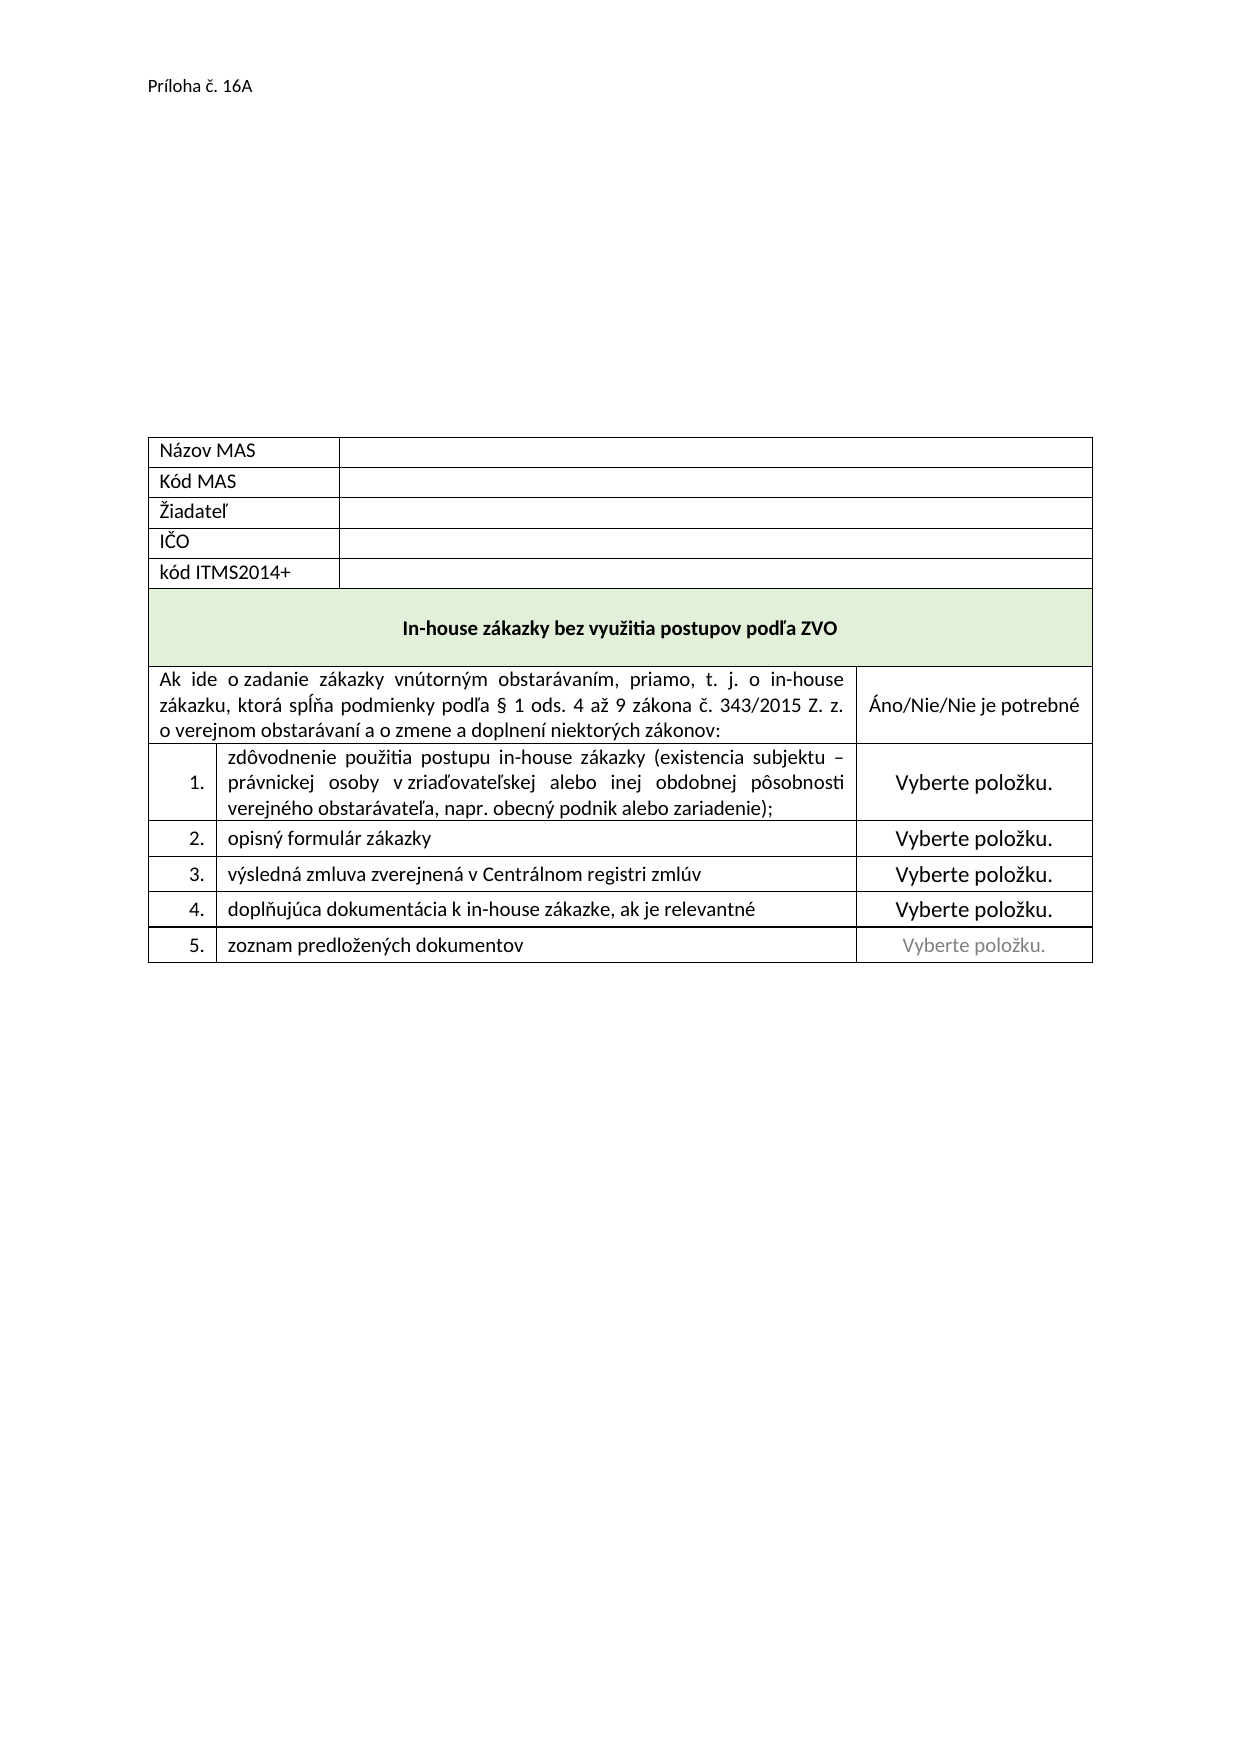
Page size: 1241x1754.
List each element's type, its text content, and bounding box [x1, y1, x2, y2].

table_cell Áno/Nie/Nie je potrebné [857, 667, 1092, 743]
table_cell [340, 468, 1092, 497]
table_cell [149, 857, 216, 891]
table_cell [857, 928, 1092, 962]
table_cell zoznam predložených dokumentov [217, 928, 856, 962]
table_cell Kód MAS [149, 468, 339, 497]
table_cell Ak ide o zadanie zákazky vnútorným obstarávaním, priamo, t. j. o in-house zákazku, ktorá spĺňa podmienky podľa § 1 ods. 4 až 9 zákona č. 343/2015 Z. z. o verejnom obstarávaní a o zmene a doplnení niektorých zákonov: [149, 667, 856, 743]
table_cell doplňujúca dokumentácia k in-house zákazke, ak je relevantné [217, 892, 856, 926]
table_cell [340, 529, 1092, 558]
table_cell kód ITMS2014+ [149, 559, 339, 588]
table_cell [149, 821, 216, 856]
table_header [340, 438, 1092, 467]
table_cell [149, 928, 216, 962]
table_cell Žiadateľ [149, 498, 339, 528]
table_cell [149, 892, 216, 926]
table_cell výsledná zmluva zverejnená v Centrálnom registri zmlúv [217, 857, 856, 891]
table_cell [340, 498, 1092, 528]
table_cell [149, 744, 216, 820]
table_cell In-house zákazky bez využitia postupov podľa ZVO [149, 589, 1092, 666]
table_cell zdôvodnenie použitia postupu in-house zákazky (existencia subjektu – právnickej osoby v zriaďovateľskej alebo inej obdobnej pôsobnosti verejného obstarávateľa, napr. obecný podnik alebo zariadenie); [217, 744, 856, 820]
table_header Názov MAS [149, 438, 339, 467]
table_cell opisný formulár zákazky [217, 821, 856, 856]
table_cell [340, 559, 1092, 588]
table_cell IČO [149, 529, 339, 558]
